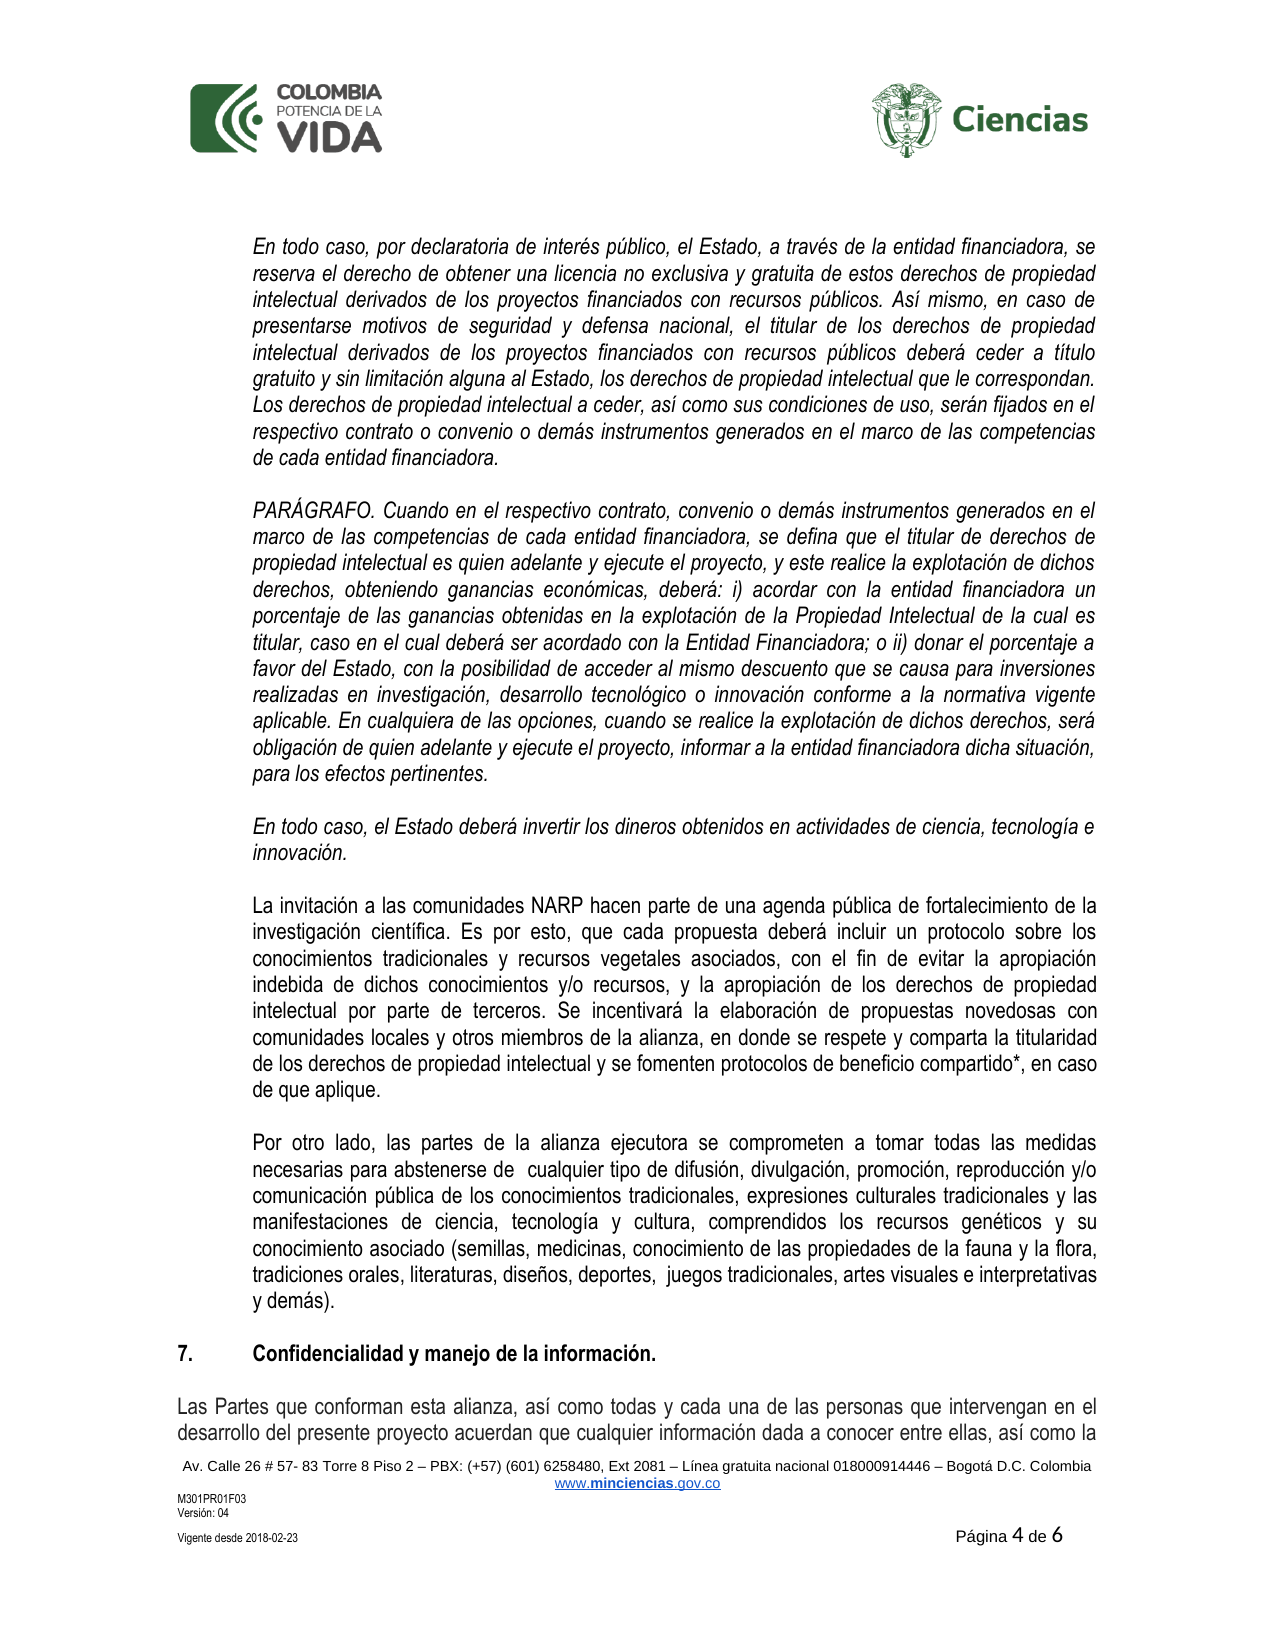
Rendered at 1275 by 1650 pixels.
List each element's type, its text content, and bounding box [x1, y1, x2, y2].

picture [177, 75, 393, 159]
text 7. Confidencialidad y manejo de la información. [177, 1340, 1098, 1366]
text En todo caso, el Estado deberá invertir los dineros obtenidos en actividades de ciencia, tecnología e innovación. [252, 813, 1098, 866]
picture [859, 73, 1098, 165]
text PARÁGRAFO. Cuando en el respectivo contrato, convenio o demás instrumentos generados en el marco de las competencias de cada entidad financiadora, se defina que el titular de derechos de propiedad intelectual es quien adelante y ejecute el proyecto, y este realice la explotación de dichos derechos, obteniendo ganancias económicas, deberá: i) acordar con la entidad financiadora un porcentaje de las ganancias obtenidas en la explotación de la Propiedad Intelectual de la cual es titular, caso en el cual deberá ser acordado con la Entidad Financiadora; o ii) donar el porcentaje a favor del Estado, con la posibilidad de acceder al mismo descuento que se causa para inversiones realizadas en investigación, desarrollo tecnológico o innovación conforme a la normativa vigente aplicable. En cualquiera de las opciones, cuando se realice la explotación de dichos derechos, será obligación de quien adelante y ejecute el proyecto, informar a la entidad financiadora dicha situación, para los efectos pertinentes. [252, 497, 1098, 787]
text En todo caso, por declaratoria de interés público, el Estado, a través de la entidad financiadora, se reserva el derecho de obtener una licencia no exclusiva y gratuita de estos derechos de propiedad intelectual derivados de los proyectos financiados con recursos públicos. Así mismo, en caso de presentarse motivos de seguridad y defensa nacional, el titular de los derechos de propiedad intelectual derivados de los proyectos financiados con recursos públicos deberá ceder a título gratuito y sin limitación alguna al Estado, los derechos de propiedad intelectual que le correspondan. Los derechos de propiedad intelectual a ceder, así como sus condiciones de uso, serán fijados en el respectivo contrato o convenio o demás instrumentos generados en el marco de las competencias de cada entidad financiadora. [252, 233, 1098, 470]
text Por otro lado, las partes de la alianza ejecutora se comprometen a tomar todas las medidas necesarias para abstenerse de cualquier tipo de difusión, divulgación, promoción, reproducción y/o comunicación pública de los conocimientos tradicionales, expresiones culturales tradicionales y las manifestaciones de ciencia, tecnología y cultura, comprendidos los recursos genéticos y su conocimiento asociado (semillas, medicinas, conocimiento de las propiedades de la fauna y la flora, tradiciones orales, literaturas, diseños, deportes, juegos tradicionales, artes visuales e interpretativas y demás). [252, 1129, 1098, 1314]
text La invitación a las comunidades NARP hacen parte de una agenda pública de fortalecimiento de la investigación científica. Es por esto, que cada propuesta deberá incluir un protocolo sobre los conocimientos tradicionales y recursos vegetales asociados, con el fin de evitar la apropiación indebida de dichos conocimientos y/o recursos, y la apropiación de los derechos de propiedad intelectual por parte de terceros. Se incentivará la elaboración de propuestas novedosas con comunidades locales y otros miembros de la alianza, en donde se respete y comparta la titularidad de los derechos de propiedad intelectual y se fomenten protocolos de beneficio compartido*, en caso de que aplique. [252, 892, 1098, 1103]
